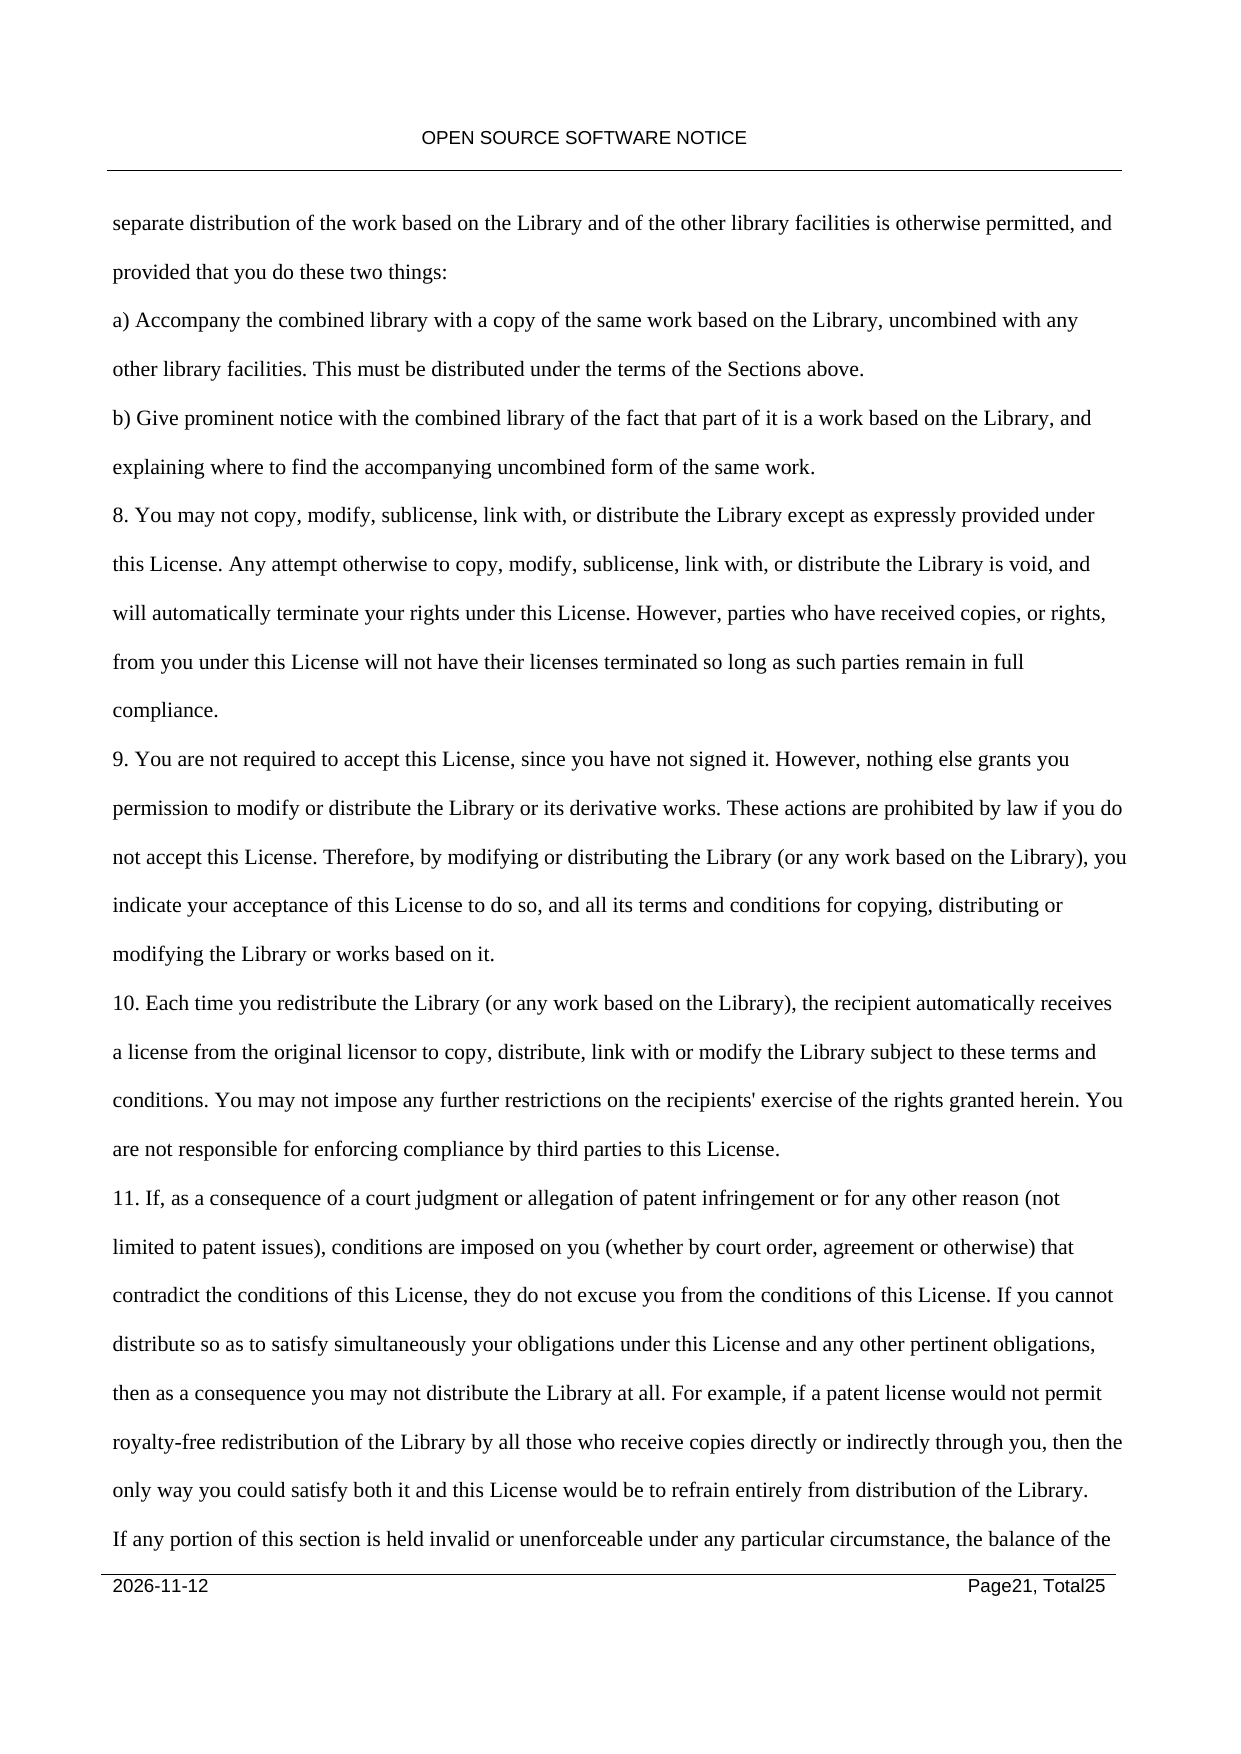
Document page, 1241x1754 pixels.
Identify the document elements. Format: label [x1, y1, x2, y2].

text [112, 206, 1128, 1555]
